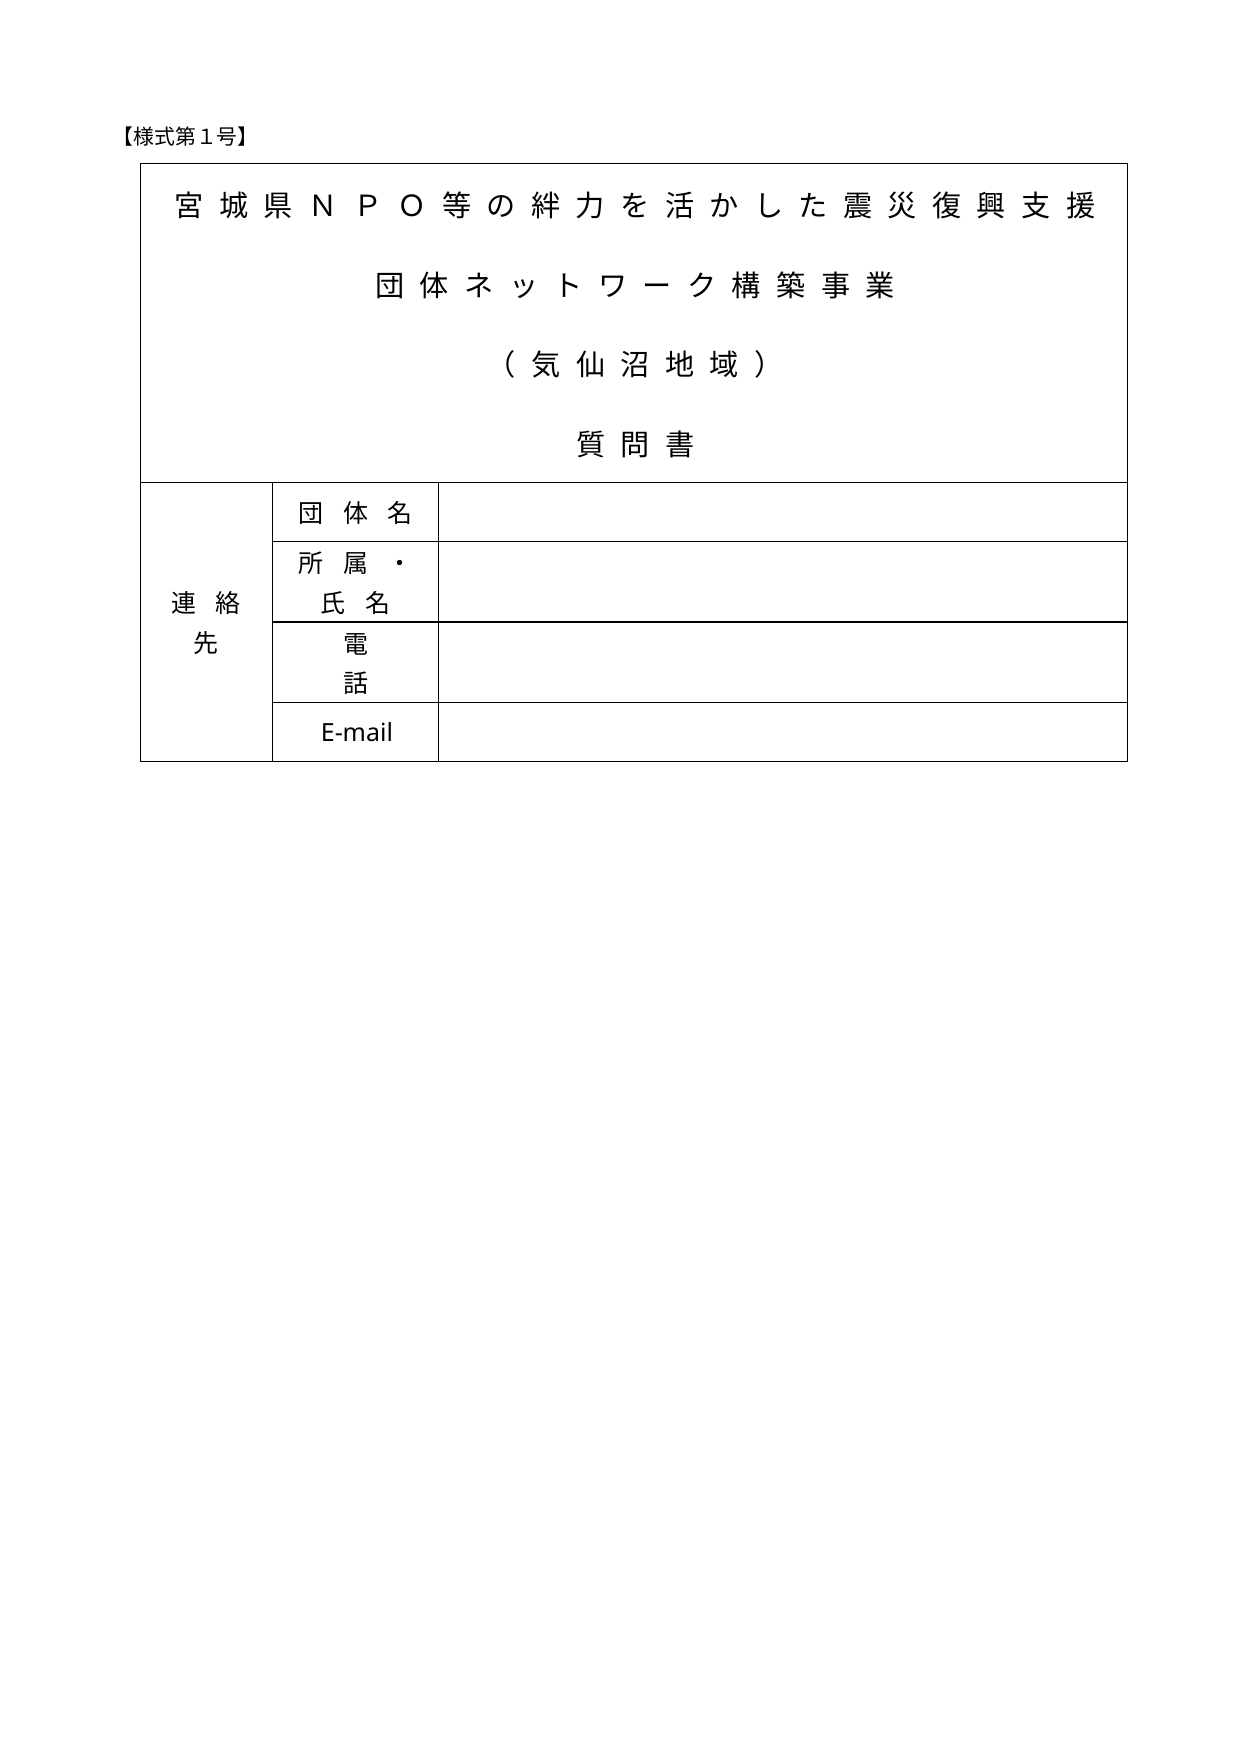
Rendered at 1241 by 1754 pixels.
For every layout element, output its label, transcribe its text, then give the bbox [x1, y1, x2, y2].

table_cell 電 話 [273, 623, 438, 702]
table_cell 所属・氏名 [273, 542, 438, 621]
table_cell [439, 542, 1127, 621]
table_cell E-mail [273, 703, 438, 761]
table_cell [439, 623, 1127, 702]
table_cell 連絡先 [141, 483, 272, 761]
table_header 宮城県ＮＰＯ等の絆力を活かした震災復興支援団体ネットワーク構築事業 （気仙沼地域） 質問書 [141, 164, 1127, 482]
table_cell [439, 483, 1127, 541]
table_cell [439, 703, 1127, 761]
table_cell 団体名 [273, 483, 438, 541]
